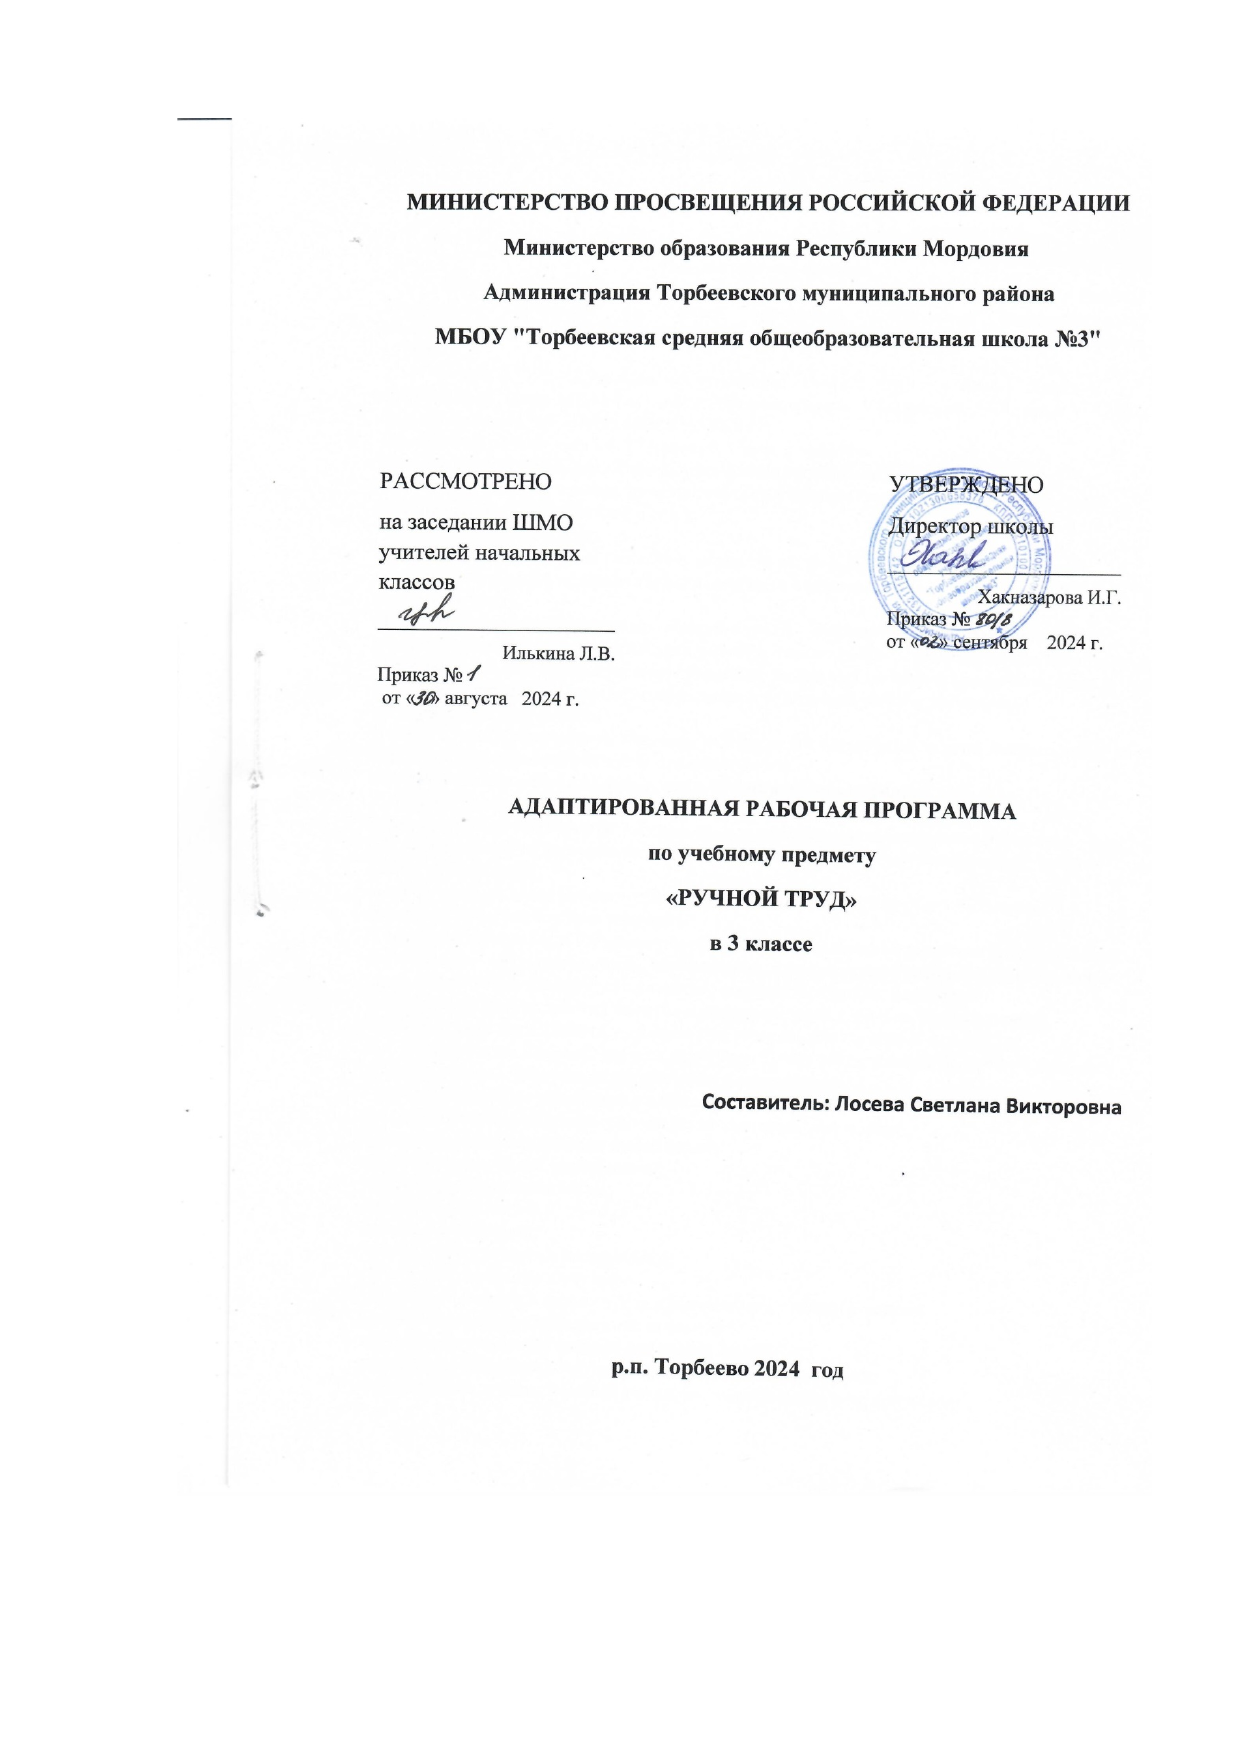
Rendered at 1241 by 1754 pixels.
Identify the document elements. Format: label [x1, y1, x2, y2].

picture [177, 118, 1152, 1496]
